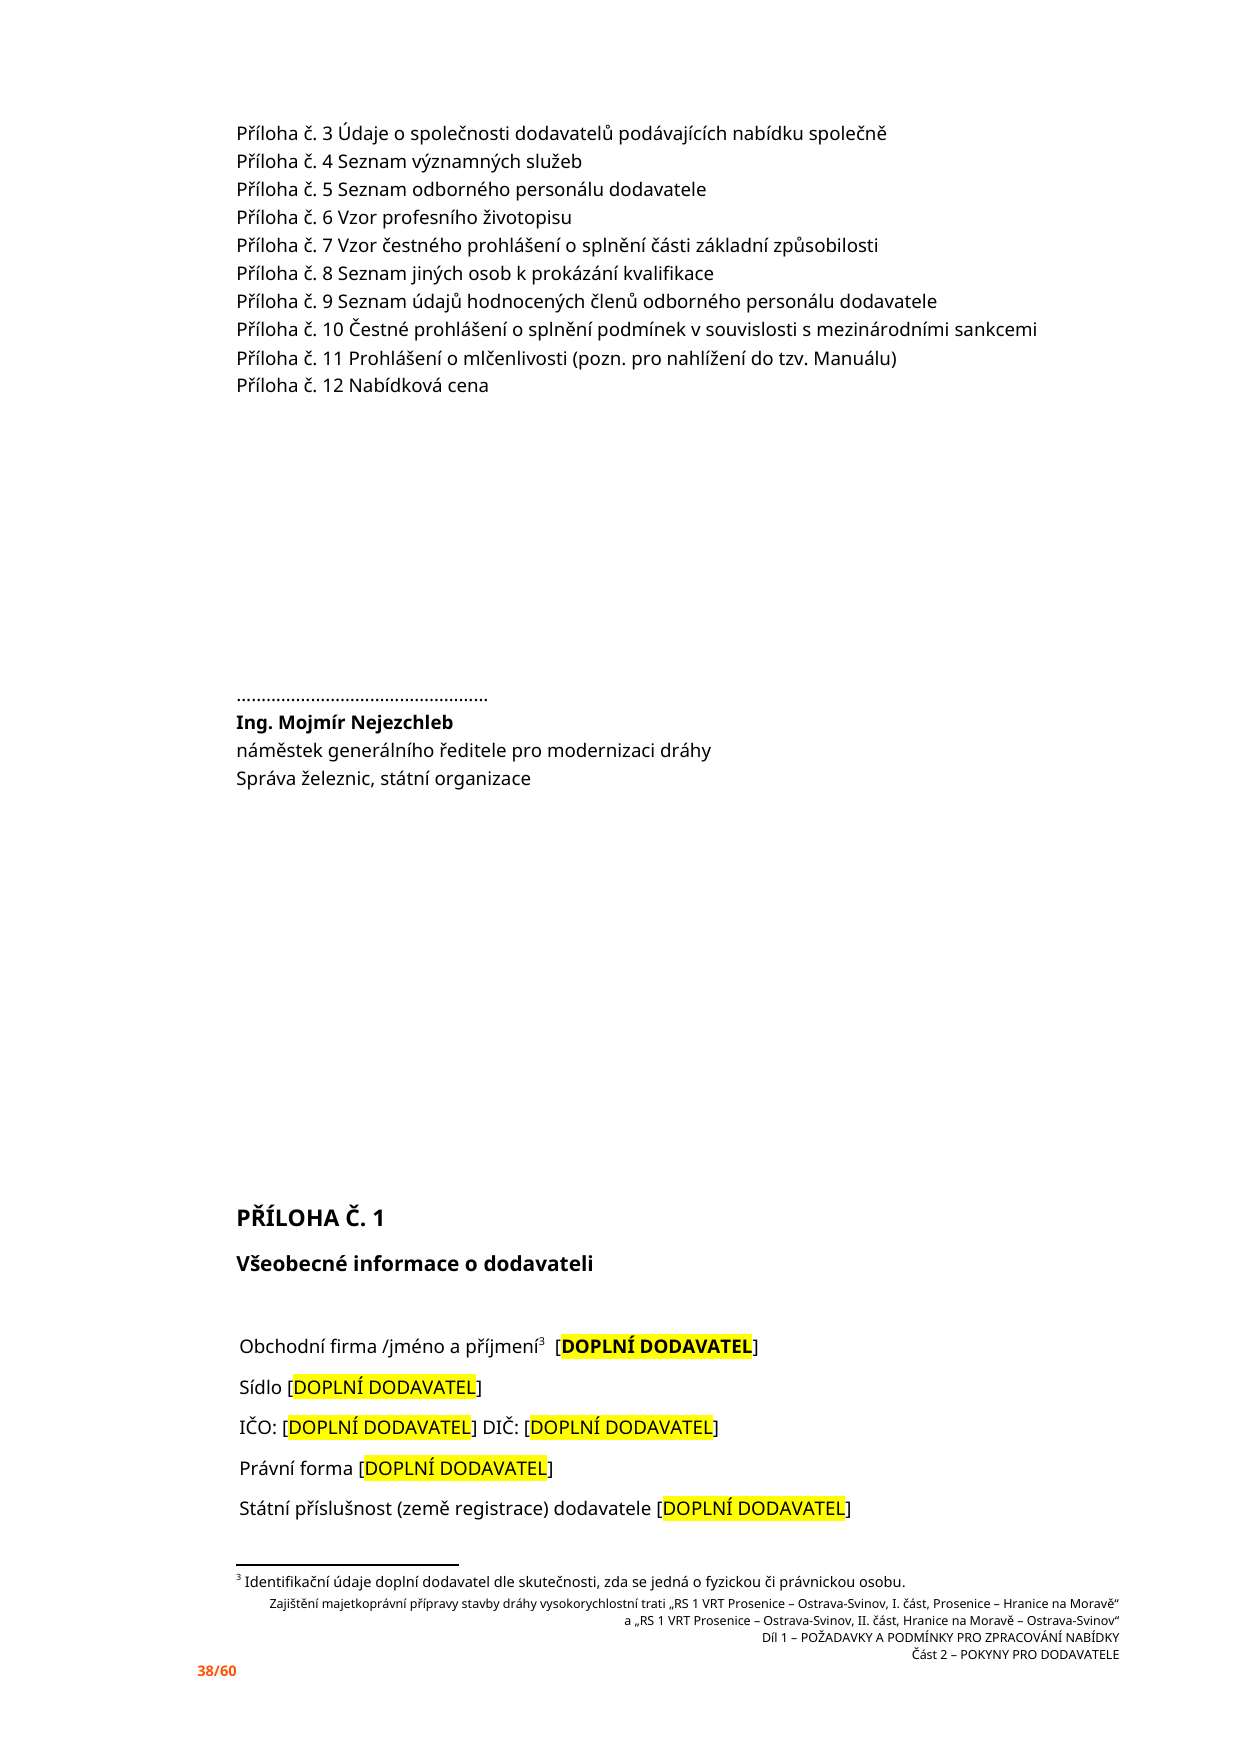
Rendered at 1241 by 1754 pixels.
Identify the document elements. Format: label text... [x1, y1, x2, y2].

text Státní příslušnost (země registrace) dodavatele [DOPLNÍ DODAVATEL] [239, 1496, 663, 1521]
text náměstek generálního ředitele pro modernizaci dráhy [236, 737, 1122, 763]
text Správa železnic, státní organizace [236, 765, 1122, 791]
text Státní příslušnost (země registrace) dodavatele [DOPLNÍ DODAVATEL] [845, 1496, 1122, 1521]
text Příloha č. 9 Seznam údajů hodnocených členů odborného personálu dodavatele [236, 289, 1122, 314]
text Sídlo [DOPLNÍ DODAVATEL] [476, 1374, 1122, 1399]
text Příloha č. 12 Nabídková cena [236, 373, 1122, 398]
text Příloha č. 7 Vzor čestného prohlášení o splnění části základní způsobilosti [236, 233, 1122, 258]
text Obchodní firma /jméno a příjmení [DOPLNÍ DODAVATEL] [239, 1333, 1122, 1359]
text Právní forma [DOPLNÍ DODAVATEL] [547, 1455, 1122, 1481]
text Právní forma [DOPLNÍ DODAVATEL] [239, 1455, 364, 1481]
text IČO: [DOPLNÍ DODAVATEL] DIČ: [DOPLNÍ DODAVATEL] [239, 1414, 1122, 1440]
text Příloha č. 3 Údaje o společnosti dodavatelů podávajících nabídku společně [236, 121, 1122, 146]
text Příloha č. 10 Čestné prohlášení o splnění podmínek v souvislosti s mezinárodními sankcemi [236, 317, 1122, 342]
text Příloha č. 4 Seznam významných služeb [236, 149, 1122, 174]
text Ing. Mojmír Nejezchleb [236, 709, 1122, 734]
text …………………………………………… [236, 681, 1122, 707]
text Příloha č. 5 Seznam odborného personálu dodavatele [236, 177, 1122, 202]
text Příloha č. 8 Seznam jiných osob k prokázání kvalifikace [236, 261, 1122, 286]
text Všeobecné informace o dodavateli [236, 1249, 1122, 1278]
text Příloha č. 1 [236, 1202, 1122, 1234]
text Příloha č. 11 Prohlášení o mlčenlivosti (pozn. pro nahlížení do tzv. Manuálu) [236, 345, 1122, 370]
text Příloha č. 6 Vzor profesního životopisu [236, 205, 1122, 230]
